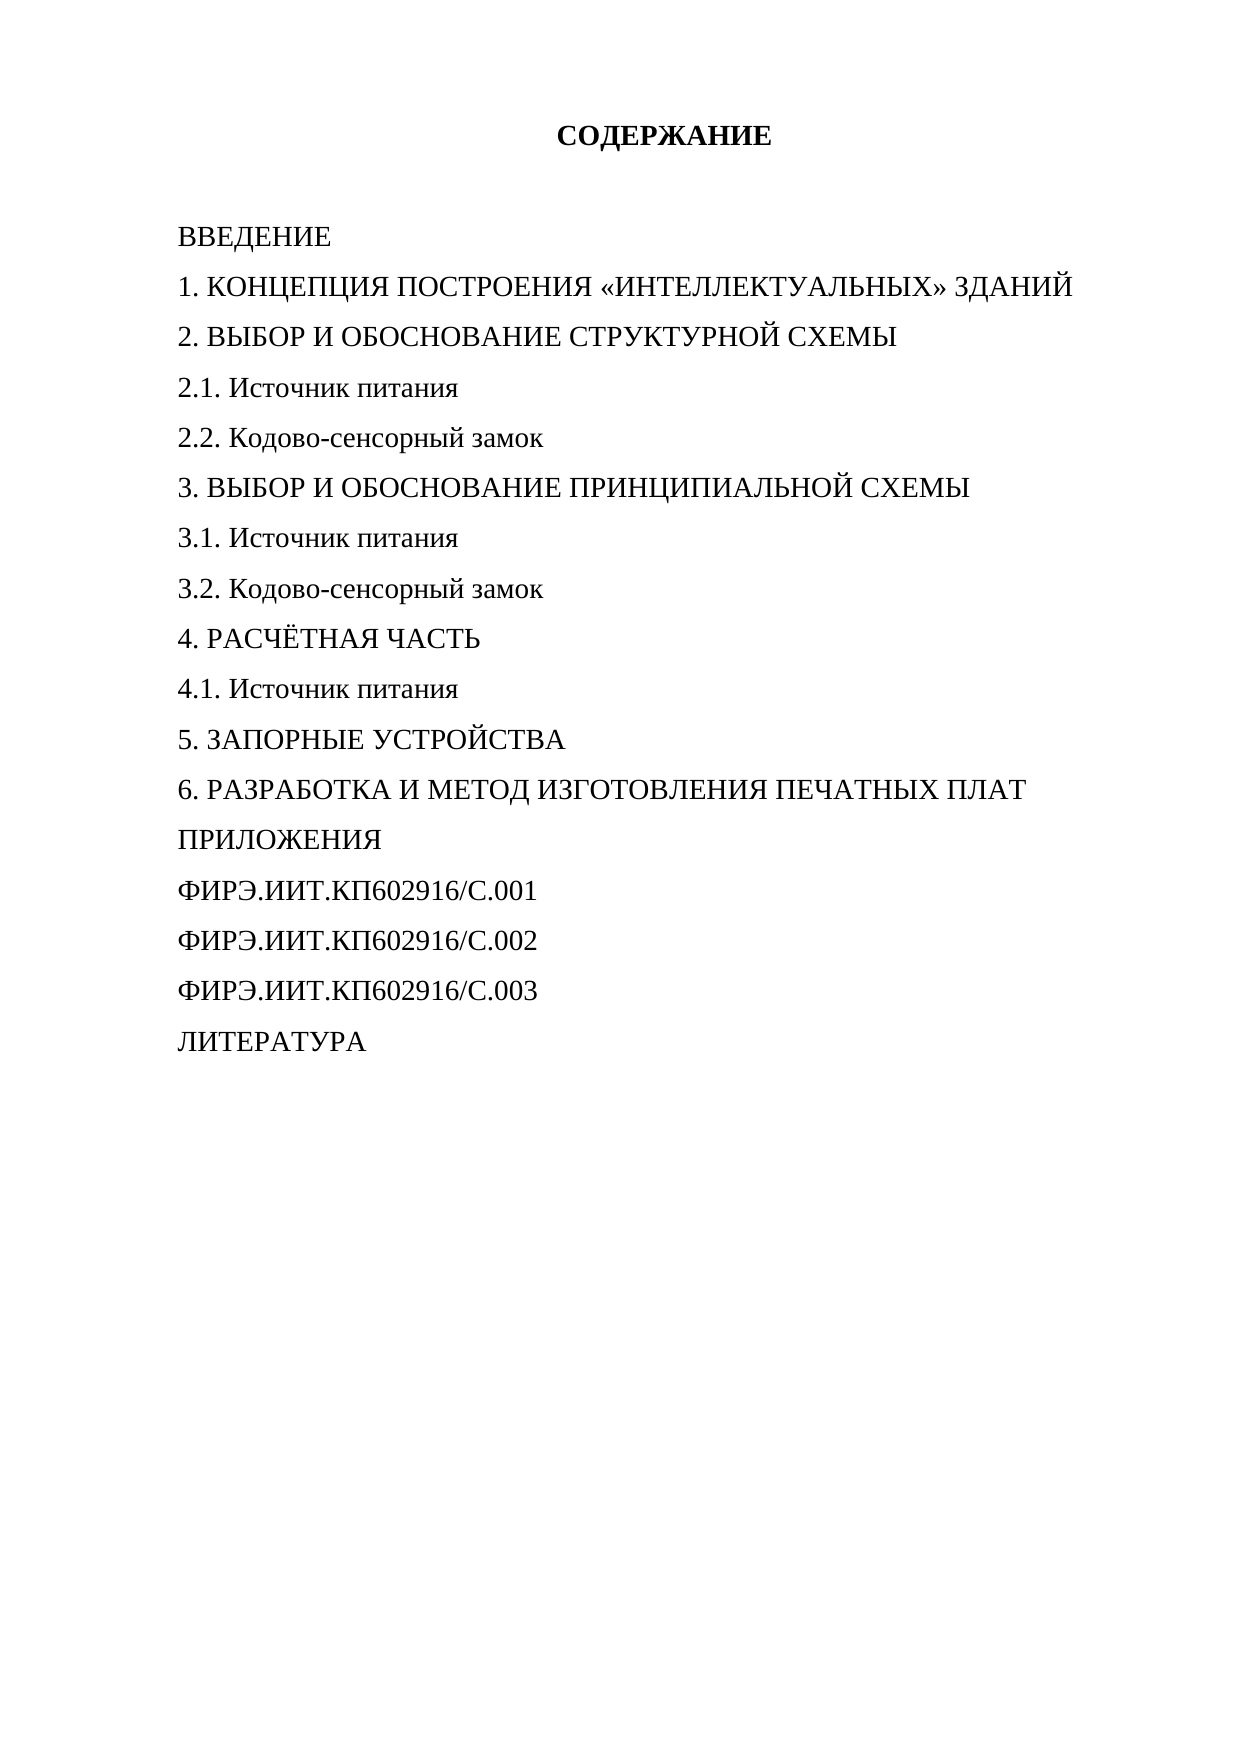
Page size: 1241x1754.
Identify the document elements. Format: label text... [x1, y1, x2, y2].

text ПРИЛОЖЕНИЯ [177, 822, 1152, 856]
text 6. РАЗРАБОТКА И МЕТОД ИЗГОТОВЛЕНИЯ ПЕЧАТНЫХ ПЛАТ [177, 772, 1152, 806]
text 5. ЗАПОРНЫЕ УСТРОЙСТВА [177, 722, 1152, 755]
text 3. ВЫБОР И ОБОСНОВАНИЕ ПРИНЦИПИАЛЬНОЙ СХЕМЫ [177, 470, 1152, 504]
text 2.2. Кодово-сенсорный замок [177, 420, 1152, 453]
text 2.1. Источник питания [177, 370, 1152, 403]
text 3.1. Источник питания [177, 521, 1152, 554]
text 1. КОНЦЕПЦИЯ ПОСТРОЕНИЯ «ИНТЕЛЛЕКТУАЛЬНЫХ» ЗДАНИЙ [177, 269, 1152, 303]
text 3.2. Кодово-сенсорный замок [177, 571, 1152, 604]
text ЛИТЕРАТУРА [177, 1024, 1152, 1057]
text СОДЕРЖАНИЕ [177, 118, 1152, 152]
text 4. РАСЧЁТНАЯ ЧАСТЬ [177, 621, 1152, 655]
text ФИРЭ.ИИТ.КП602916/С.003 [177, 973, 1152, 1007]
text ФИРЭ.ИИТ.КП602916/С.002 [177, 923, 1152, 957]
text ФИРЭ.ИИТ.КП602916/С.001 [177, 873, 1152, 906]
text 4.1. Источник питания [177, 672, 1152, 705]
text 2. ВЫБОР И ОБОСНОВАНИЕ СТРУКТУРНОЙ СХЕМЫ [177, 319, 1152, 353]
text ВВЕДЕНИЕ [177, 219, 1152, 252]
